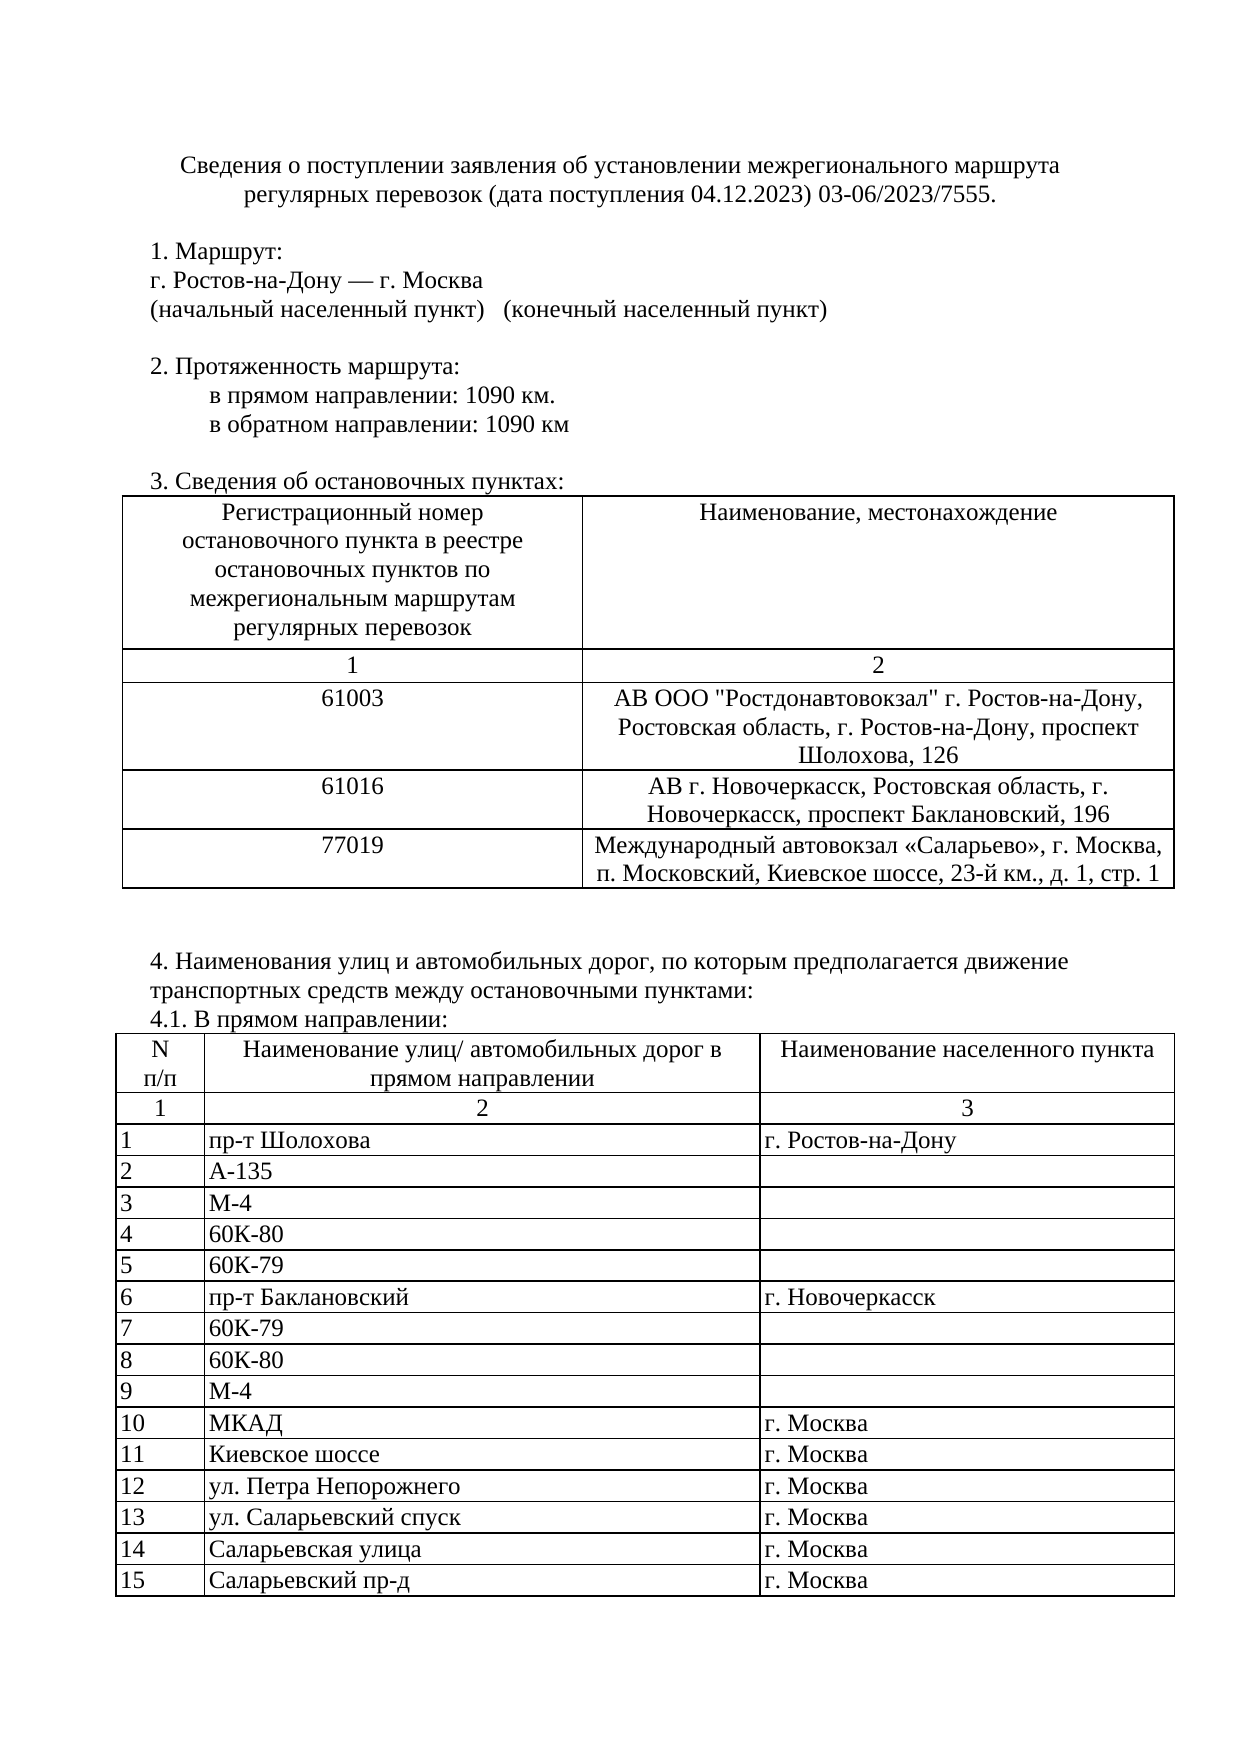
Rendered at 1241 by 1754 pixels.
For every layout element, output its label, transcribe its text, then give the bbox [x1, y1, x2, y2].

table_cell 2 [205, 1093, 759, 1123]
table_cell г. Москва [761, 1408, 1174, 1438]
table_cell АВ ООО "Ростдонавтовокзал" г. Ростов-на-Дону, Ростовская область, г. Ростов-на-Дону, проспект Шолохова, 126 [583, 683, 1173, 769]
table_cell 60К-79 [205, 1251, 759, 1280]
text 4.1. В прямом направлении: [150, 1004, 1090, 1033]
text (начальный населенный пункт) (конечный населенный пункт) [150, 294, 1090, 322]
table_cell 61003 [123, 683, 582, 769]
table_cell 6 [117, 1282, 204, 1312]
text 1. Маршрут: [150, 236, 1090, 265]
table_cell 2 [117, 1156, 204, 1186]
table_cell 11 [117, 1439, 204, 1469]
table_header Наименование улиц/ автомобильных дорог в прямом направлении [205, 1034, 759, 1092]
table_cell [761, 1156, 1174, 1186]
text 2. Протяженность маршрута: [150, 351, 1090, 380]
table_cell [761, 1376, 1174, 1406]
table_cell ул. Петра Непорожнего [205, 1471, 759, 1501]
table_cell г. Новочеркасск [761, 1282, 1174, 1312]
table_cell г. Москва [761, 1439, 1174, 1469]
table_cell [761, 1219, 1174, 1249]
text в прямом направлении: 1090 км. [150, 380, 1090, 409]
table_cell 60К-80 [205, 1219, 759, 1249]
table_header Регистрационный номер остановочного пункта в реестре остановочных пунктов по межрегиональным маршрутам регулярных перевозок [123, 497, 582, 648]
table_cell М-4 [205, 1376, 759, 1406]
table_cell 9 [117, 1376, 204, 1406]
text 3. Сведения об остановочных пунктах: [150, 466, 1090, 495]
table_cell 15 [117, 1565, 204, 1595]
table_cell 4 [117, 1219, 204, 1249]
table_cell 7 [117, 1313, 204, 1343]
table_cell 61016 [123, 771, 582, 828]
table_cell МКАД [205, 1408, 759, 1438]
table_cell 3 [761, 1093, 1174, 1123]
table_header Наименование, местонахождение [583, 497, 1173, 648]
table_cell А-135 [205, 1156, 759, 1186]
table_cell пр-т Шолохова [205, 1125, 759, 1154]
table_cell [761, 1188, 1174, 1217]
table_cell 12 [117, 1471, 204, 1501]
table_cell ул. Саларьевский спуск [205, 1502, 759, 1532]
table_cell 13 [117, 1502, 204, 1532]
table_header Наименование населенного пункта [761, 1034, 1174, 1092]
table_cell г. Москва [761, 1534, 1174, 1563]
table_cell Международный автовокзал «Саларьево», г. Москва, п. Московский, Киевское шоссе, 23-й км., д. 1, стр. 1 [583, 830, 1173, 887]
table_cell г. Ростов-на-Дону [761, 1125, 1174, 1154]
table_header N п/п [117, 1034, 204, 1092]
table_cell 10 [117, 1408, 204, 1438]
table_cell [761, 1345, 1174, 1375]
table_cell 77019 [123, 830, 582, 887]
text г. Ростов-на-Дону — г. Москва [150, 265, 1090, 294]
table_cell 60К-80 [205, 1345, 759, 1375]
text в обратном направлении: 1090 км [150, 409, 1090, 437]
table_cell 2 [583, 650, 1173, 681]
text 4. Наименования улиц и автомобильных дорог, по которым предполагается движение транспортных средств между остановочными пунктами: [150, 946, 1090, 1004]
table_cell АВ г. Новочеркасск, Ростовская область, г. Новочеркасск, проспект Баклановский, 196 [583, 771, 1173, 828]
table_cell г. Москва [761, 1502, 1174, 1532]
table_cell 5 [117, 1251, 204, 1280]
table_cell М-4 [205, 1188, 759, 1217]
table_cell Саларьевская улица [205, 1534, 759, 1563]
table_cell Саларьевский пр-д [205, 1565, 759, 1595]
table_cell [761, 1313, 1174, 1343]
table_cell 1 [123, 650, 582, 681]
table_cell [761, 1251, 1174, 1280]
table_cell 8 [117, 1345, 204, 1375]
table_cell 14 [117, 1534, 204, 1563]
table_cell г. Москва [761, 1565, 1174, 1595]
table_cell г. Москва [761, 1471, 1174, 1501]
table_cell пр-т Баклановский [205, 1282, 759, 1312]
text Сведения о поступлении заявления об установлении межрегионального маршрута регулярных перевозок (дата поступления 04.12.2023) 03-06/2023/7555. [150, 150, 1090, 207]
table_cell Киевское шоссе [205, 1439, 759, 1469]
table_cell 60К-79 [205, 1313, 759, 1343]
table_cell 1 [117, 1125, 204, 1154]
table_cell 1 [117, 1093, 204, 1123]
table_cell 3 [117, 1188, 204, 1217]
